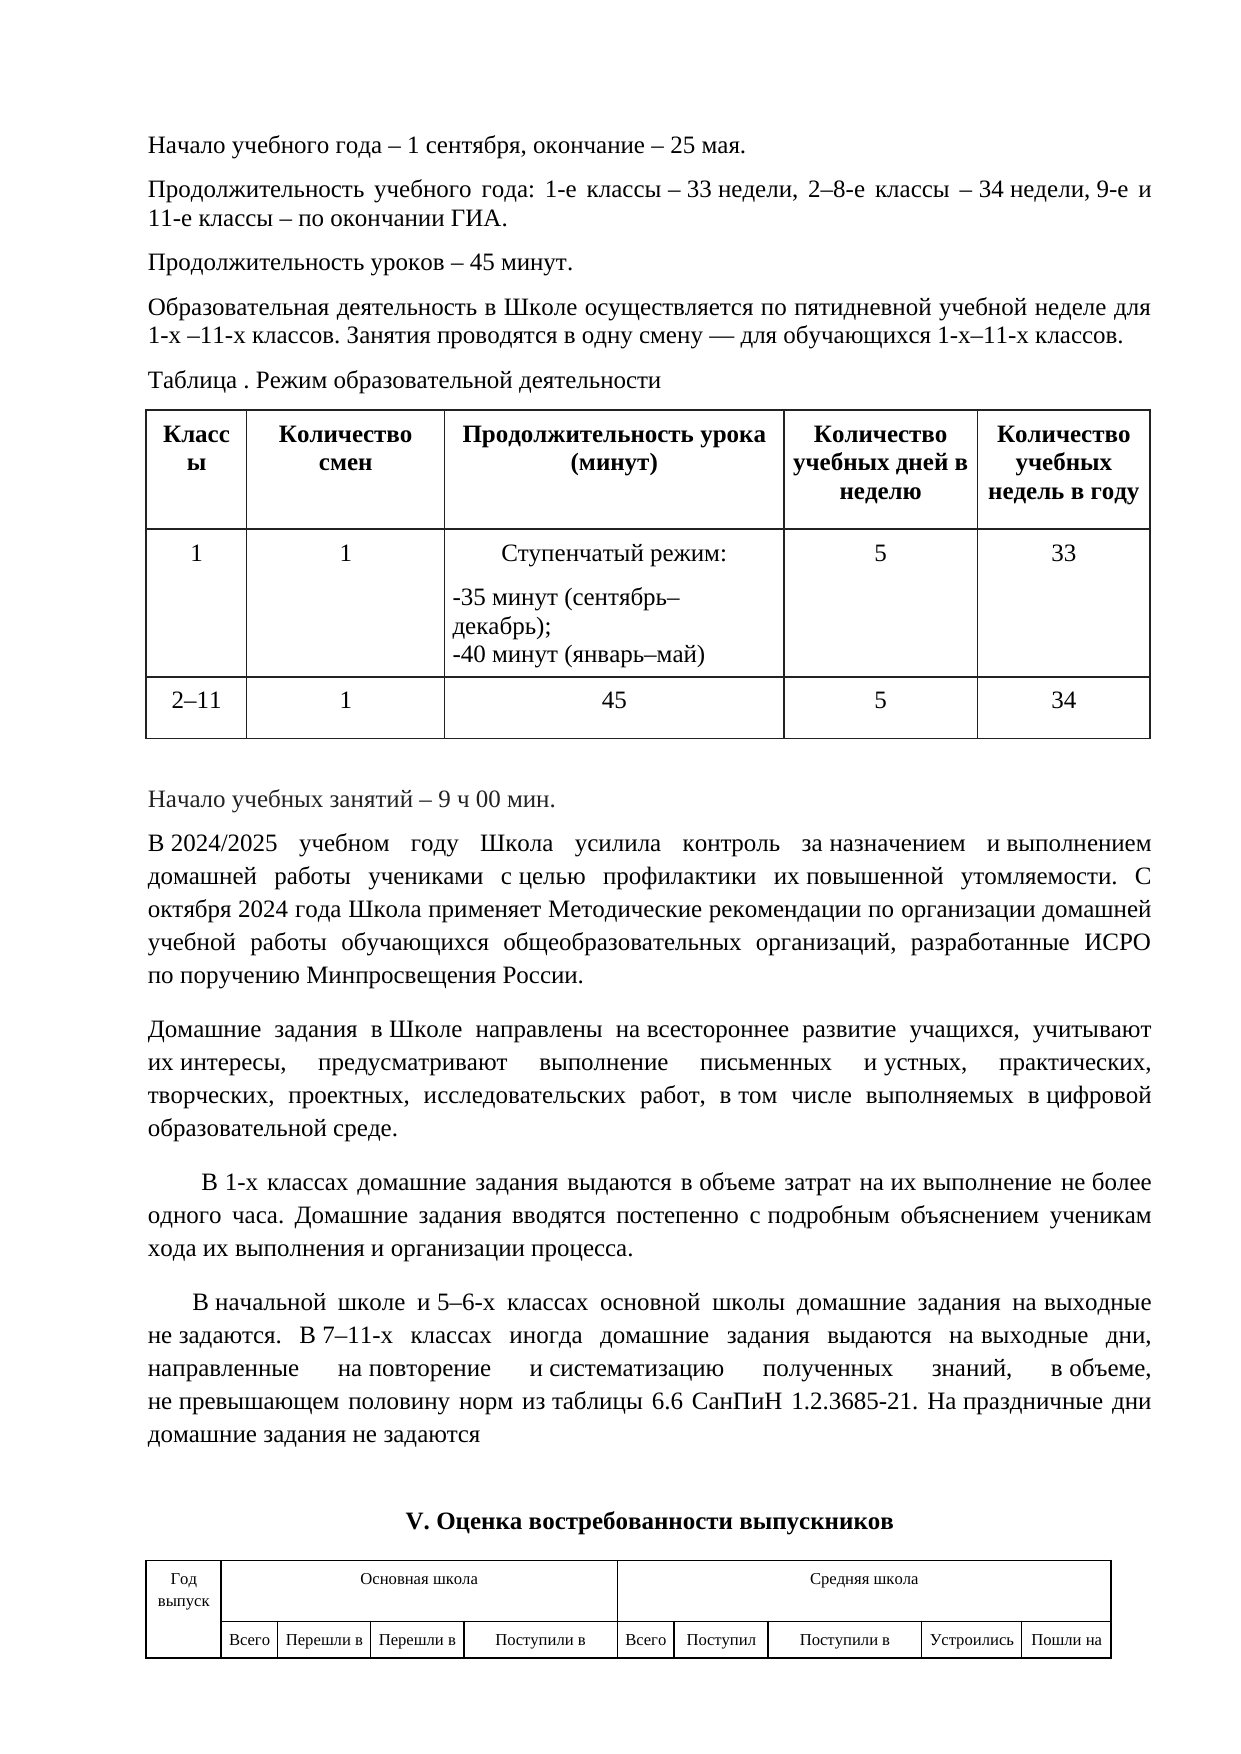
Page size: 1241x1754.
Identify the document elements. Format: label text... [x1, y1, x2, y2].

table_header Количество смен [247, 411, 444, 528]
table_header Количество учебных недель в году [978, 411, 1149, 528]
table_header Средняя школа [618, 1561, 1110, 1621]
table_cell Всего [222, 1622, 277, 1657]
table_cell 1 [147, 530, 246, 676]
text Начало учебных занятий – 9 ч 00 мин. [148, 784, 1152, 812]
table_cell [922, 1622, 1021, 1657]
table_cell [465, 1622, 617, 1657]
table_cell 45 [445, 678, 783, 738]
table_cell 5 [785, 530, 977, 676]
text Таблица . Режим образовательной деятельности [148, 365, 1152, 394]
table_cell 34 [978, 678, 1149, 738]
table_cell 1 [247, 530, 444, 676]
table_cell 2–11 [147, 678, 246, 738]
table_header Количество учебных дней в неделю [785, 411, 977, 528]
text Домашние задания в Школе направлены на всестороннее развитие учащихся, учитывают их интересы, предусматривают выполнение письменных и устных, практических, творческих, проектных, исследовательских работ, в том числе выполняемых в цифровой образовательной среде. [148, 1014, 1152, 1142]
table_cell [1022, 1622, 1110, 1657]
table_cell 5 [785, 678, 977, 738]
table_cell 1 [247, 678, 444, 738]
table_header Продолжительность урока (минут) [445, 411, 783, 528]
table_cell Поступили в ВУЗ [675, 1622, 767, 1657]
table_cell Всего [618, 1622, 673, 1657]
table_header Классы [147, 411, 246, 528]
table_header Основная школа [222, 1561, 617, 1621]
table_cell 33 [978, 530, 1149, 676]
text В 2024/2025 учебном году Школа усилила контроль за назначением и выполнением домашней работы учениками с целью профилактики их повышенной утомляемости. С октября 2024 года Школа применяет Методические рекомендации по организации домашней учебной работы обучающихся общеобразовательных организаций, разработанные ИСРО по поручению Минпросвещения России. [148, 828, 1152, 989]
text В 1-х классах домашние задания выдаются в объеме затрат на их выполнение не более одного часа. Домашние задания вводятся постепенно с подробным объяснением ученикам хода их выполнения и организации процесса. [148, 1167, 1152, 1262]
text Продолжительность уроков – 45 минут. [148, 247, 1152, 276]
text Продолжительность учебного года: 1-е классы – 33 недели, 2–8-е классы – 34 недели, 9-е и 11-е классы – по окончании ГИА. [148, 174, 1152, 232]
text Начало учебного года – 1 сентября, окончание – 25 мая. [148, 130, 1152, 159]
text V. Оценка востребованности выпускников [148, 1506, 1152, 1534]
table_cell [278, 1622, 370, 1657]
table_cell Ступенчатый режим: -35 минут (сентябрь–декабрь); -40 минут (январь–май) [445, 530, 783, 676]
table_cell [769, 1622, 921, 1657]
text Образовательная деятельность в Школе осуществляется по пятидневной учебной неделе для 1-х –11-х классов. Занятия проводятся в одну смену — для обучающихся 1-х–11-х классов. [148, 292, 1152, 349]
table_header Год выпуска [147, 1561, 220, 1657]
text В начальной школе и 5–6-х классах основной школы домашние задания на выходные не задаются. В 7–11-х классах иногда домашние задания выдаются на выходные дни, направленные на повторение и систематизацию полученных знаний, в объеме, не превышающем половину норм из таблицы 6.6 СанПиН 1.2.3685-21. На праздничные дни домашние задания не задаются [148, 1287, 1152, 1448]
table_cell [371, 1622, 463, 1657]
